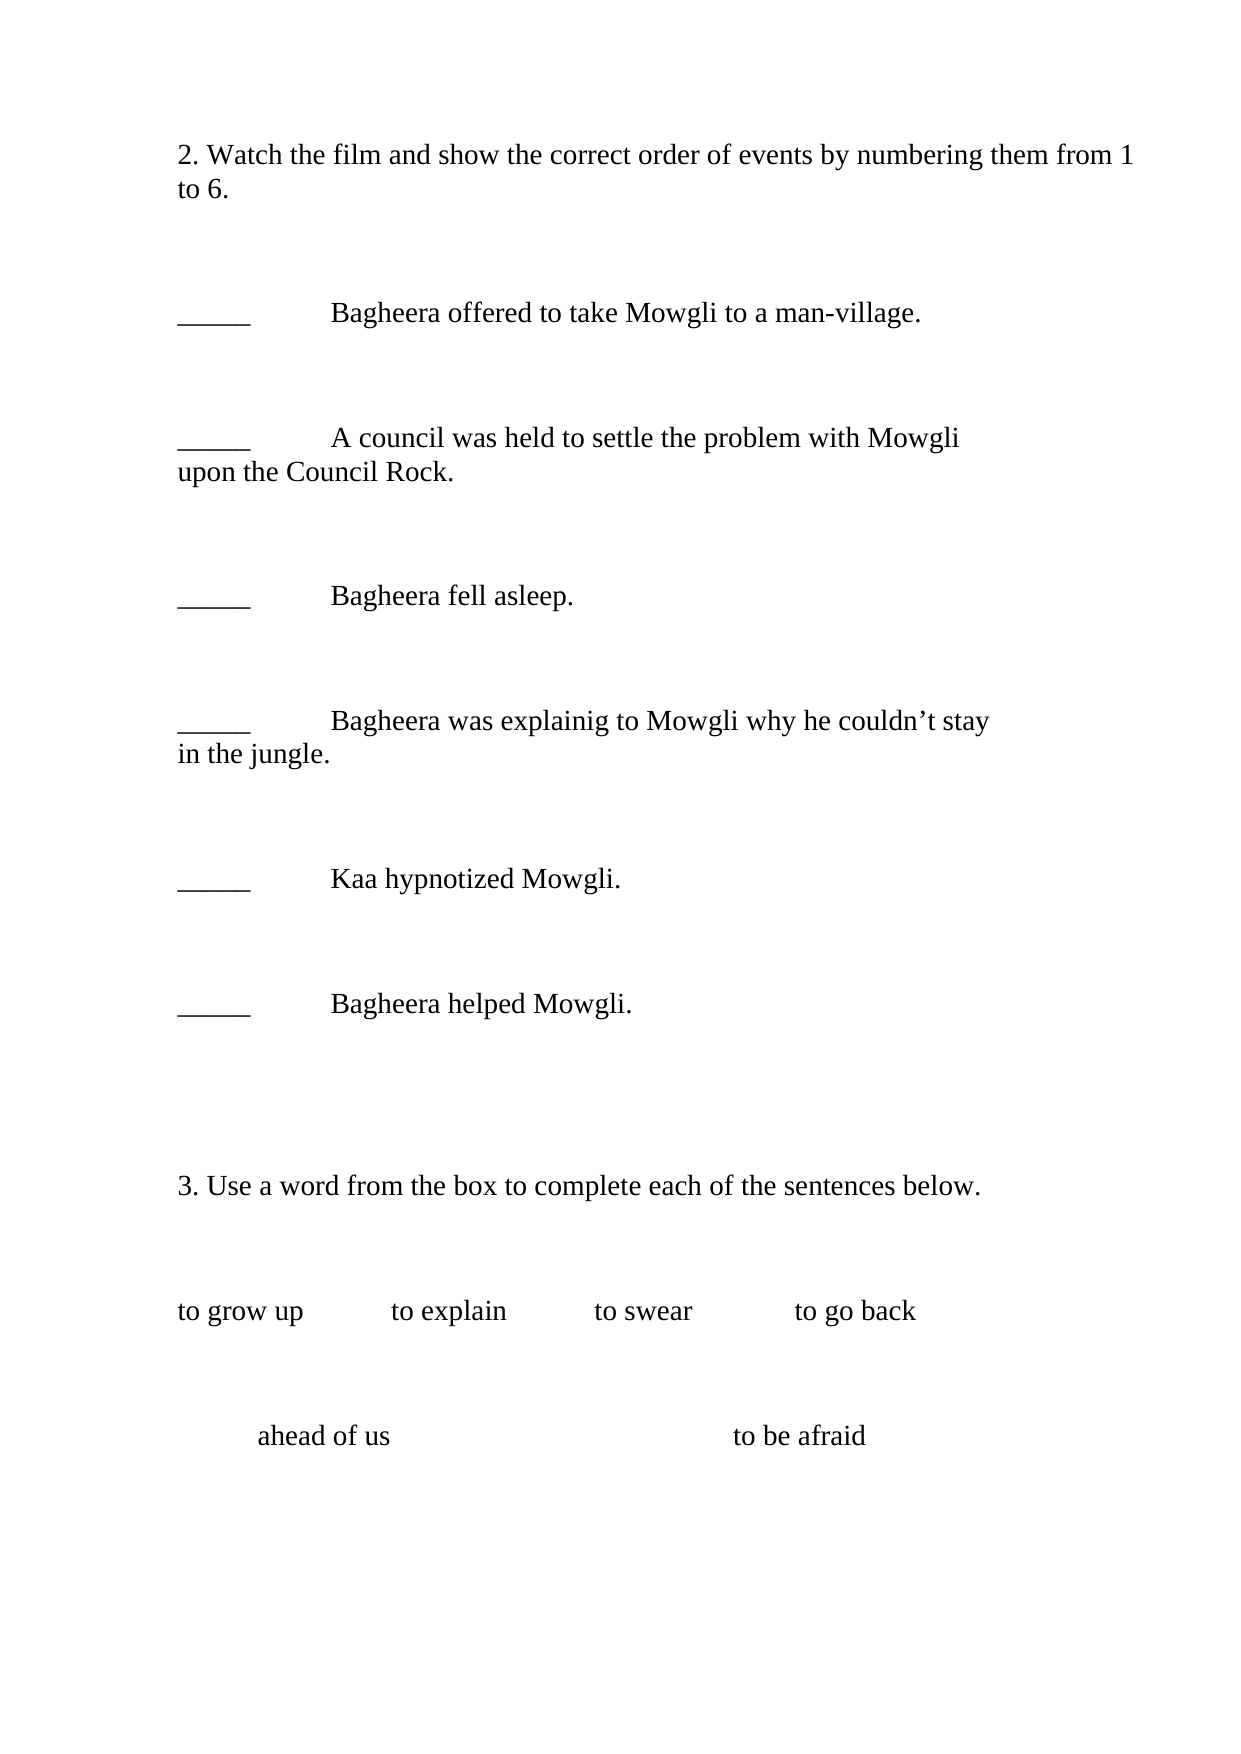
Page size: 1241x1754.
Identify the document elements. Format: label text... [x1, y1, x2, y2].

text 3. Use a word from the box to complete each of the sentences below. [177, 1168, 1152, 1202]
text _____ Bagheera was explainig to Mowgli why he couldn’t stay in the jungle. [177, 703, 1152, 770]
text _____ Bagheera offered to take Mowgli to a man-village. [177, 296, 1152, 329]
text _____ Bagheera helped Mowgli. [177, 986, 1152, 1019]
text ahead of us to be afraid [177, 1418, 1152, 1451]
text _____ Bagheera fell asleep. [177, 578, 1152, 612]
text _____ Kaa hypnotized Mowgli. [177, 861, 1152, 895]
text to grow up to explain to swear to go back [177, 1293, 1152, 1327]
text 2. Watch the film and show the correct order of events by numbering them from 1 to 6. [177, 137, 1152, 204]
text _____ A council was held to settle the problem with Mowgli upon the Council Rock. [177, 420, 1152, 487]
